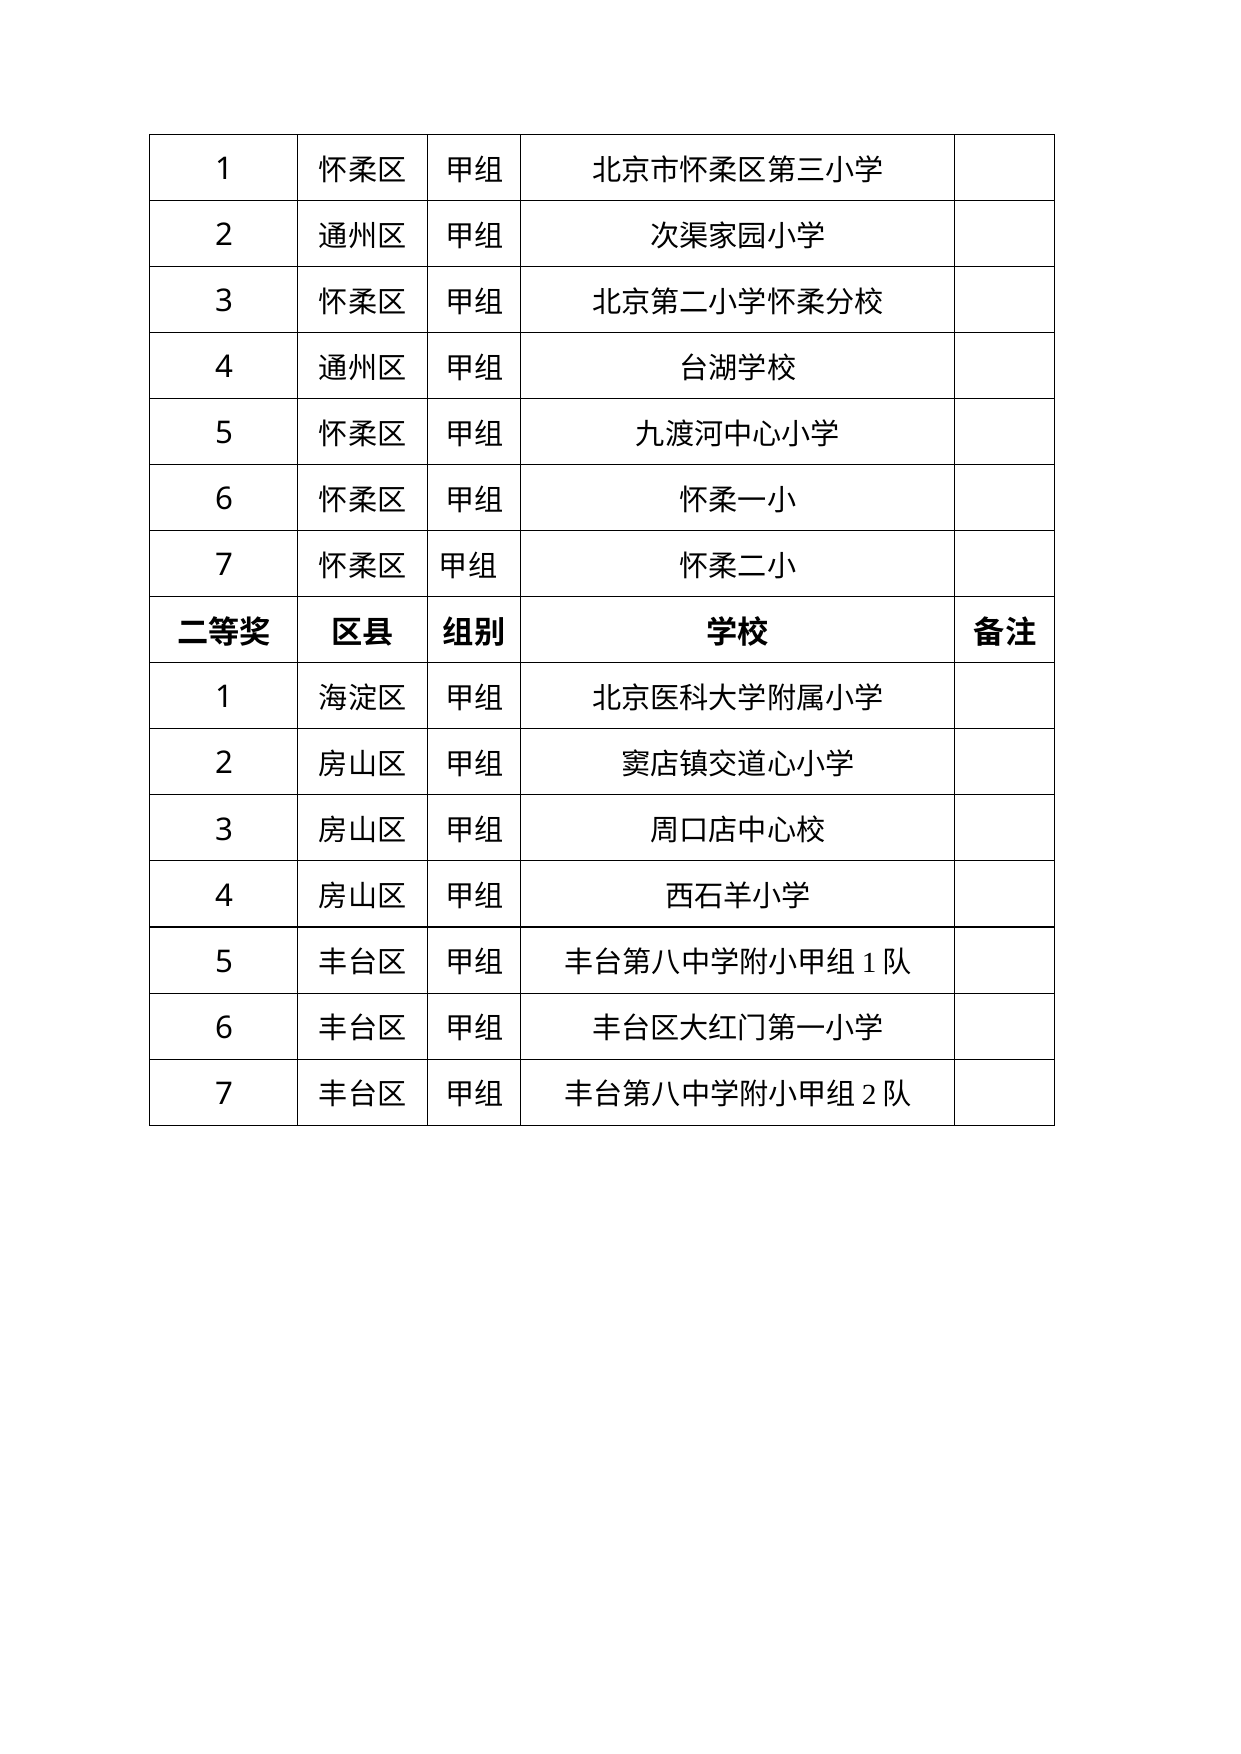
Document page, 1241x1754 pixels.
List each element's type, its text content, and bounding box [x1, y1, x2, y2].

table_cell 2 [150, 729, 297, 794]
table_cell 怀柔区 [298, 399, 427, 464]
table_cell 6 [150, 994, 297, 1058]
table_cell 房山区 [298, 795, 427, 860]
table_cell 甲组 [428, 928, 520, 992]
table_cell 7 [150, 531, 297, 596]
table_cell 怀柔二小 [521, 531, 954, 596]
table_cell [955, 531, 1054, 596]
table_cell 丰台第八中学附小甲组2队 [521, 1060, 954, 1124]
table_cell 丰台区 [298, 928, 427, 992]
table_cell 甲组 [428, 531, 520, 596]
table_cell 九渡河中心小学 [521, 399, 954, 464]
table_cell 怀柔区 [298, 135, 427, 200]
table_cell [955, 663, 1054, 728]
table_cell 北京市怀柔区第三小学 [521, 135, 954, 200]
table_cell 怀柔区 [298, 267, 427, 332]
table_cell [955, 729, 1054, 794]
table_cell [955, 465, 1054, 530]
table_cell 甲组 [428, 135, 520, 200]
table_cell 6 [150, 465, 297, 530]
table_cell 丰台区大红门第一小学 [521, 994, 954, 1058]
table_cell 海淀区 [298, 663, 427, 728]
table_cell 窦店镇交道心小学 [521, 729, 954, 794]
table_cell 丰台区 [298, 1060, 427, 1124]
table_cell 甲组 [428, 795, 520, 860]
table_cell 台湖学校 [521, 333, 954, 398]
table_cell 甲组 [428, 729, 520, 794]
table_cell 3 [150, 267, 297, 332]
table_cell 甲组 [428, 465, 520, 530]
table_cell [955, 399, 1054, 464]
table_cell [955, 795, 1054, 860]
table_cell [955, 135, 1054, 200]
table_cell 1 [150, 135, 297, 200]
table_cell 甲组 [428, 201, 520, 266]
table_cell 3 [150, 795, 297, 860]
table_cell 甲组 [428, 333, 520, 398]
table_cell [955, 928, 1054, 992]
table_cell 4 [150, 333, 297, 398]
table_cell 甲组 [428, 994, 520, 1058]
table_cell 7 [150, 1060, 297, 1124]
table_cell 通州区 [298, 333, 427, 398]
table_cell 5 [150, 399, 297, 464]
table_cell 甲组 [428, 1060, 520, 1124]
table_cell 怀柔区 [298, 465, 427, 530]
table_cell 西石羊小学 [521, 861, 954, 926]
table_cell [955, 1060, 1054, 1124]
table_cell 怀柔区 [298, 531, 427, 596]
table_cell 备注 [955, 597, 1054, 662]
table_cell 次渠家园小学 [521, 201, 954, 266]
table_cell [955, 861, 1054, 926]
table_cell 组别 [428, 597, 520, 662]
table_cell 甲组 [428, 399, 520, 464]
table_cell [955, 267, 1054, 332]
table_cell 5 [150, 928, 297, 992]
table_cell 区县 [298, 597, 427, 662]
table_cell 2 [150, 201, 297, 266]
table_cell [955, 333, 1054, 398]
table_cell 丰台区 [298, 994, 427, 1058]
table_cell 甲组 [428, 663, 520, 728]
table_cell 1 [150, 663, 297, 728]
table_cell 怀柔一小 [521, 465, 954, 530]
table_cell 甲组 [428, 861, 520, 926]
table_cell 北京第二小学怀柔分校 [521, 267, 954, 332]
table_cell 甲组 [428, 267, 520, 332]
table_cell 房山区 [298, 729, 427, 794]
table_cell 通州区 [298, 201, 427, 266]
table_cell 房山区 [298, 861, 427, 926]
table_cell 周口店中心校 [521, 795, 954, 860]
table_cell 北京医科大学附属小学 [521, 663, 954, 728]
table_cell 二等奖 [150, 597, 297, 662]
table_cell [955, 994, 1054, 1058]
table_cell [955, 201, 1054, 266]
table_cell 学校 [521, 597, 954, 662]
table_cell 4 [150, 861, 297, 926]
table_cell 丰台第八中学附小甲组1队 [521, 928, 954, 992]
